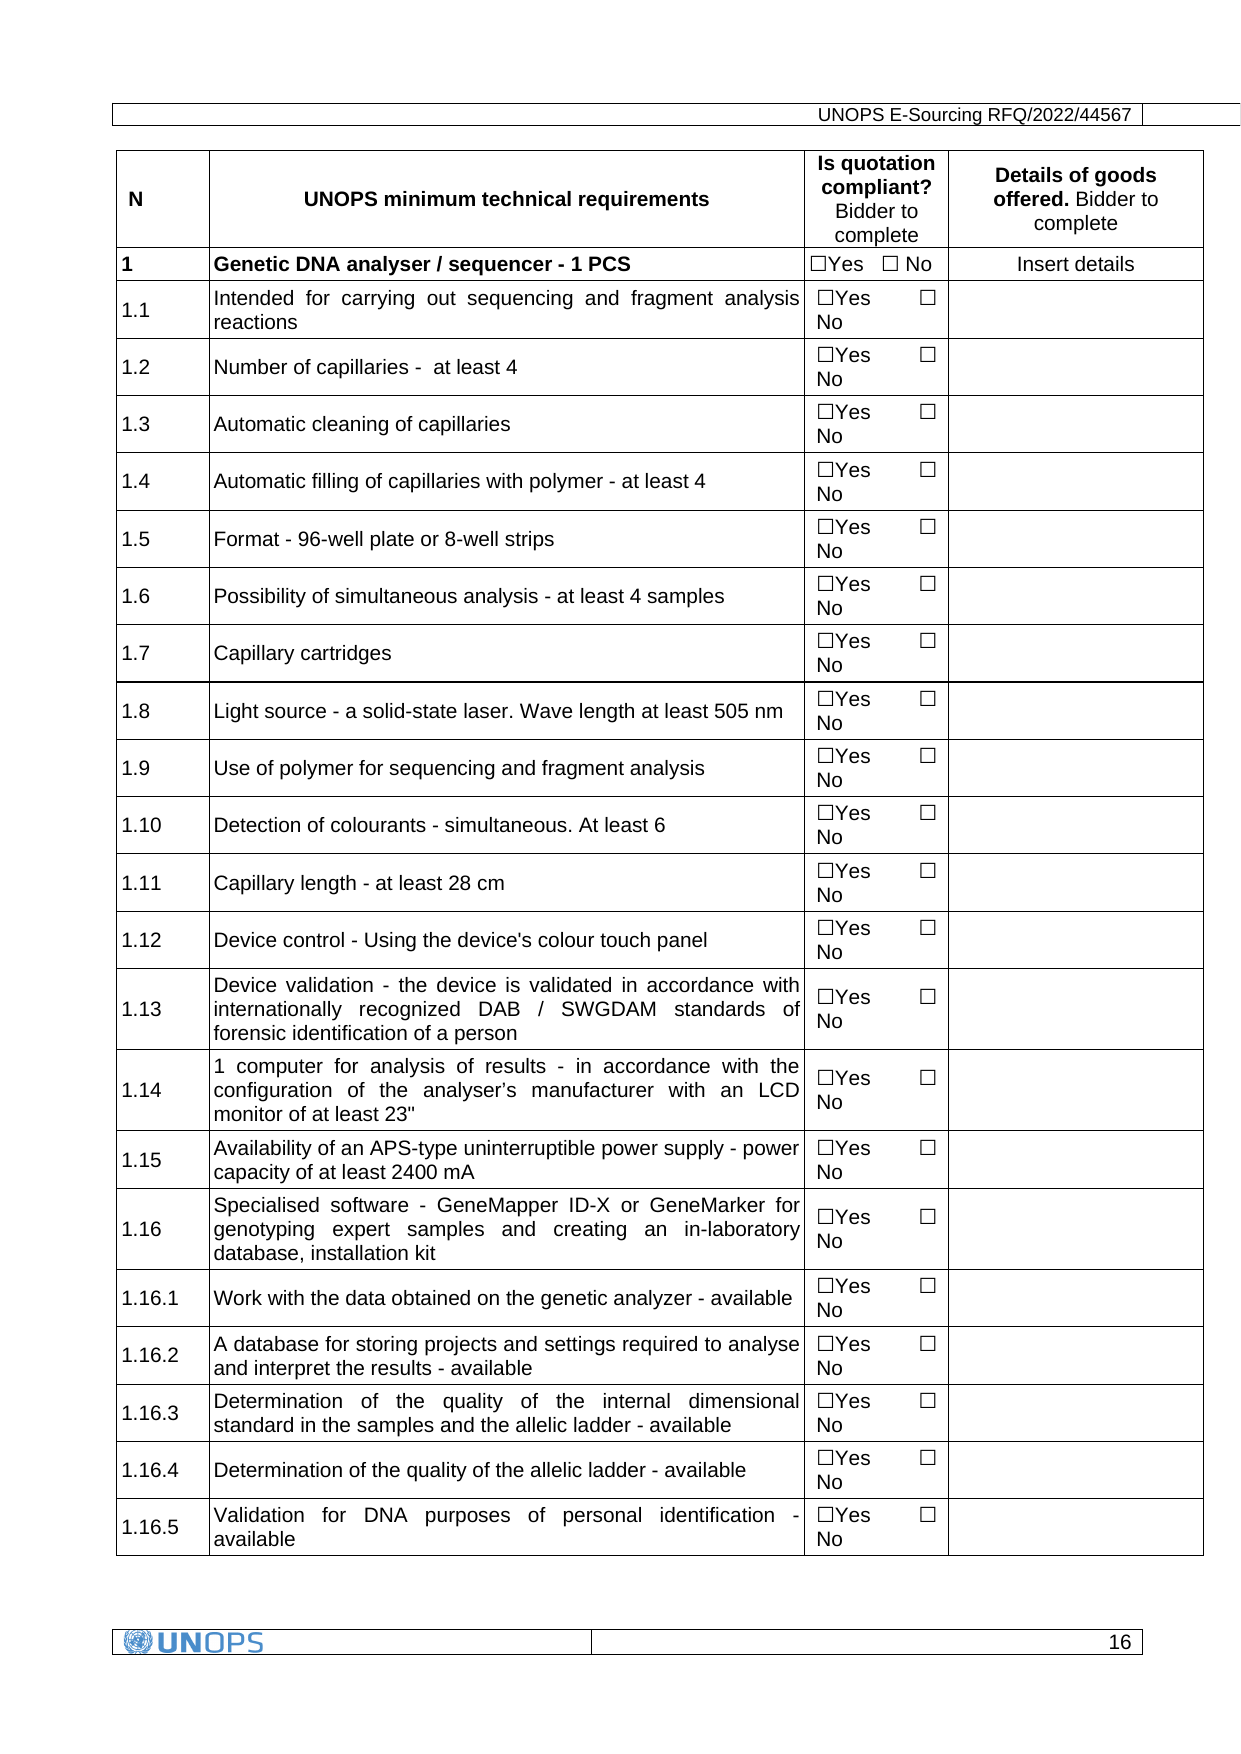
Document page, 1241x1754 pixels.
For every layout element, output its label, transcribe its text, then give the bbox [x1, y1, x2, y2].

table_cell 1.1 [117, 281, 209, 338]
table_cell ☐Yes ☐ No [805, 740, 948, 796]
table_header UNOPS minimum technical requirements [210, 151, 804, 247]
table_cell ☐Yes ☐ No [805, 248, 948, 280]
table_cell 1.2 [117, 339, 209, 395]
table_cell [949, 281, 1203, 338]
table_cell [949, 969, 1203, 1049]
table_cell ☐Yes ☐ No [805, 797, 948, 853]
table_cell 1.16.4 [117, 1442, 209, 1498]
table_cell [949, 625, 1203, 681]
table_cell ☐Yes ☐ No [805, 281, 948, 338]
table_cell [949, 683, 1203, 739]
table_cell Validation for DNA purposes of personal identification - available [210, 1499, 804, 1555]
table_cell [949, 511, 1203, 567]
table_cell 1.16.3 [117, 1385, 209, 1441]
table_cell 1.8 [117, 683, 209, 739]
table_cell ☐Yes ☐ No [805, 1499, 948, 1555]
table_cell 1.12 [117, 912, 209, 968]
table_cell ☐Yes ☐ No [805, 683, 948, 739]
table_cell Determination of the quality of the allelic ladder - available [210, 1442, 804, 1498]
table_cell ☐Yes ☐ No [805, 912, 948, 968]
table_cell ☐Yes ☐ No [805, 625, 948, 681]
table_cell ☐Yes ☐ No [805, 396, 948, 452]
picture [123, 1630, 263, 1654]
table_cell [949, 1327, 1203, 1383]
table_header Is quotation compliant? Bidder to complete [805, 151, 948, 247]
table_cell ☐Yes ☐ No [805, 511, 948, 567]
table_cell 1.10 [117, 797, 209, 853]
table_cell [949, 797, 1203, 853]
table_cell 1.16.2 [117, 1327, 209, 1383]
table_cell Device validation - the device is validated in accordance with internationally recognized DAB / SWGDAM standards of forensic identification of a person [210, 969, 804, 1049]
table_cell Possibility of simultaneous analysis - at least 4 samples [210, 568, 804, 624]
table_cell 1.16 [117, 1189, 209, 1269]
table_cell Use of polymer for sequencing and fragment analysis [210, 740, 804, 796]
table_cell [949, 1050, 1203, 1130]
table_cell [949, 1270, 1203, 1326]
table_cell [949, 912, 1203, 968]
table_cell Capillary cartridges [210, 625, 804, 681]
table_cell [949, 1385, 1203, 1441]
table_cell ☐Yes ☐ No [805, 568, 948, 624]
table_cell 1.3 [117, 396, 209, 452]
table_cell Detection of colourants - simultaneous. At least 6 [210, 797, 804, 853]
table_cell ☐Yes ☐ No [805, 1442, 948, 1498]
table_cell 1.5 [117, 511, 209, 567]
table_cell ☐Yes ☐ No [805, 1131, 948, 1188]
table_cell Light source - a solid-state laser. Wave length at least 505 nm [210, 683, 804, 739]
table_cell ☐Yes ☐ No [805, 854, 948, 911]
table_cell Determination of the quality of the internal dimensional standard in the samples and the allelic ladder - available [210, 1385, 804, 1441]
table_cell 1.15 [117, 1131, 209, 1188]
table_cell Availability of an APS-type uninterruptible power supply - power capacity of at least 2400 mA [210, 1131, 804, 1188]
table_cell A database for storing projects and settings required to analyse and interpret the results - available [210, 1327, 804, 1383]
table_cell [949, 1131, 1203, 1188]
table_cell 1.11 [117, 854, 209, 911]
table_cell ☐Yes ☐ No [805, 1270, 948, 1326]
table_cell Insert details [949, 248, 1203, 280]
table_cell ☐Yes ☐ No [805, 453, 948, 509]
table_cell [949, 453, 1203, 509]
table_header Details of goods offered. Bidder to complete [949, 151, 1203, 247]
table_cell 1.4 [117, 453, 209, 509]
table_cell ☐Yes ☐ No [805, 1189, 948, 1269]
table_cell 1 [117, 248, 209, 280]
table_cell Intended for carrying out sequencing and fragment analysis reactions [210, 281, 804, 338]
table_cell [949, 339, 1203, 395]
table_cell ☐Yes ☐ No [805, 969, 948, 1049]
table_cell [949, 740, 1203, 796]
table_cell 1.6 [117, 568, 209, 624]
table_cell 1 computer for analysis of results - in accordance with the configuration of the analyser’s manufacturer with an LCD monitor of at least 23" [210, 1050, 804, 1130]
table_cell [949, 396, 1203, 452]
table_cell Genetic DNA analyser / sequencer - 1 PCS [210, 248, 804, 280]
table_cell [949, 854, 1203, 911]
table_cell ☐Yes ☐ No [805, 1327, 948, 1383]
table_cell [949, 1442, 1203, 1498]
table_cell ☐Yes ☐ No [805, 339, 948, 395]
table_cell Capillary length - at least 28 cm [210, 854, 804, 911]
table_cell ☐Yes ☐ No [805, 1050, 948, 1130]
table_cell [949, 568, 1203, 624]
table_cell Number of capillaries - at least 4 [210, 339, 804, 395]
table_cell Device control - Using the device's colour touch panel [210, 912, 804, 968]
table_cell Automatic cleaning of capillaries [210, 396, 804, 452]
table_cell 1.16.5 [117, 1499, 209, 1555]
table_cell [949, 1189, 1203, 1269]
table_cell ☐Yes ☐ No [805, 1385, 948, 1441]
table_cell Work with the data obtained on the genetic analyzer - available [210, 1270, 804, 1326]
table_cell Automatic filling of capillaries with polymer - at least 4 [210, 453, 804, 509]
table_cell [949, 1499, 1203, 1555]
table_cell 1.14 [117, 1050, 209, 1130]
table_cell 1.16.1 [117, 1270, 209, 1326]
table_cell 1.13 [117, 969, 209, 1049]
table_cell Format - 96-well plate or 8-well strips [210, 511, 804, 567]
table_cell 1.9 [117, 740, 209, 796]
table_cell Specialised software - GeneMapper ID-X or GeneMarker for genotyping expert samples and creating an in-laboratory database, installation kit [210, 1189, 804, 1269]
table_cell 1.7 [117, 625, 209, 681]
table_header N [117, 151, 209, 247]
